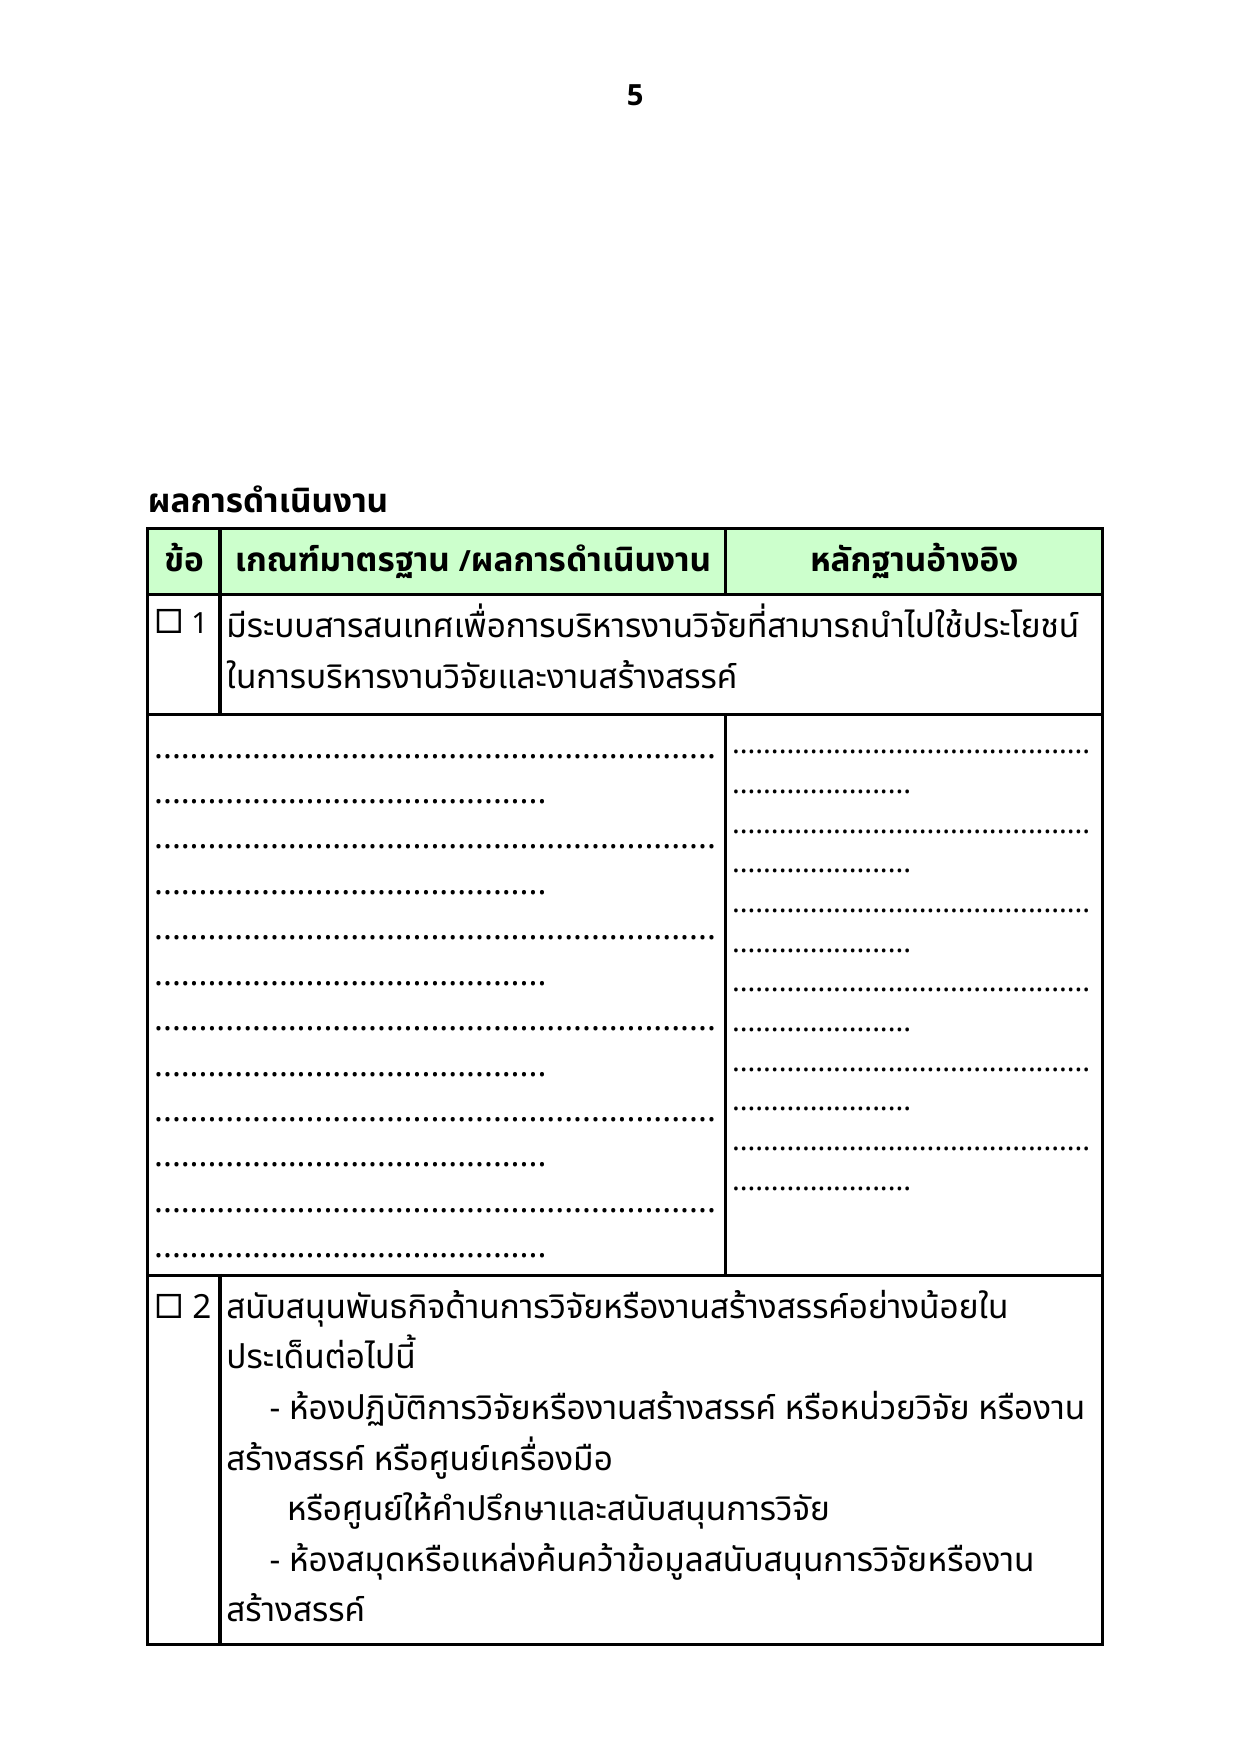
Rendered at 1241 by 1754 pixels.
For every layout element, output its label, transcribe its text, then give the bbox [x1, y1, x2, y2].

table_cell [222, 1277, 1101, 1643]
table_header ข้อ [149, 530, 218, 593]
table_header หลักฐานอ้างอิง [727, 530, 1101, 593]
table_header เกณฑ์มาตรฐาน /ผลการดำเนินงาน [222, 530, 724, 593]
table_cell ........................................................................................................... ........................................................................................................... ........................................................................................................... ........................................................................................................... ........................................................................................................... ........................................................................................................... [149, 716, 724, 1274]
table_cell ..................................................................... ..................................................................... ..................................................................... ..................................................................... ..................................................................... ..................................................................... [727, 716, 1101, 1274]
table_cell มีระบบสารสนเทศเพื่อการบริหารงานวิจัยที่สามารถนำไปใช้ประโยชน์ในการบริหารงานวิจัยและงานสร้างสรรค์ [222, 596, 1101, 713]
table_cell 1 [149, 596, 218, 713]
text ผลการดำเนินงาน [148, 477, 1122, 527]
table_cell 2 [149, 1277, 218, 1643]
